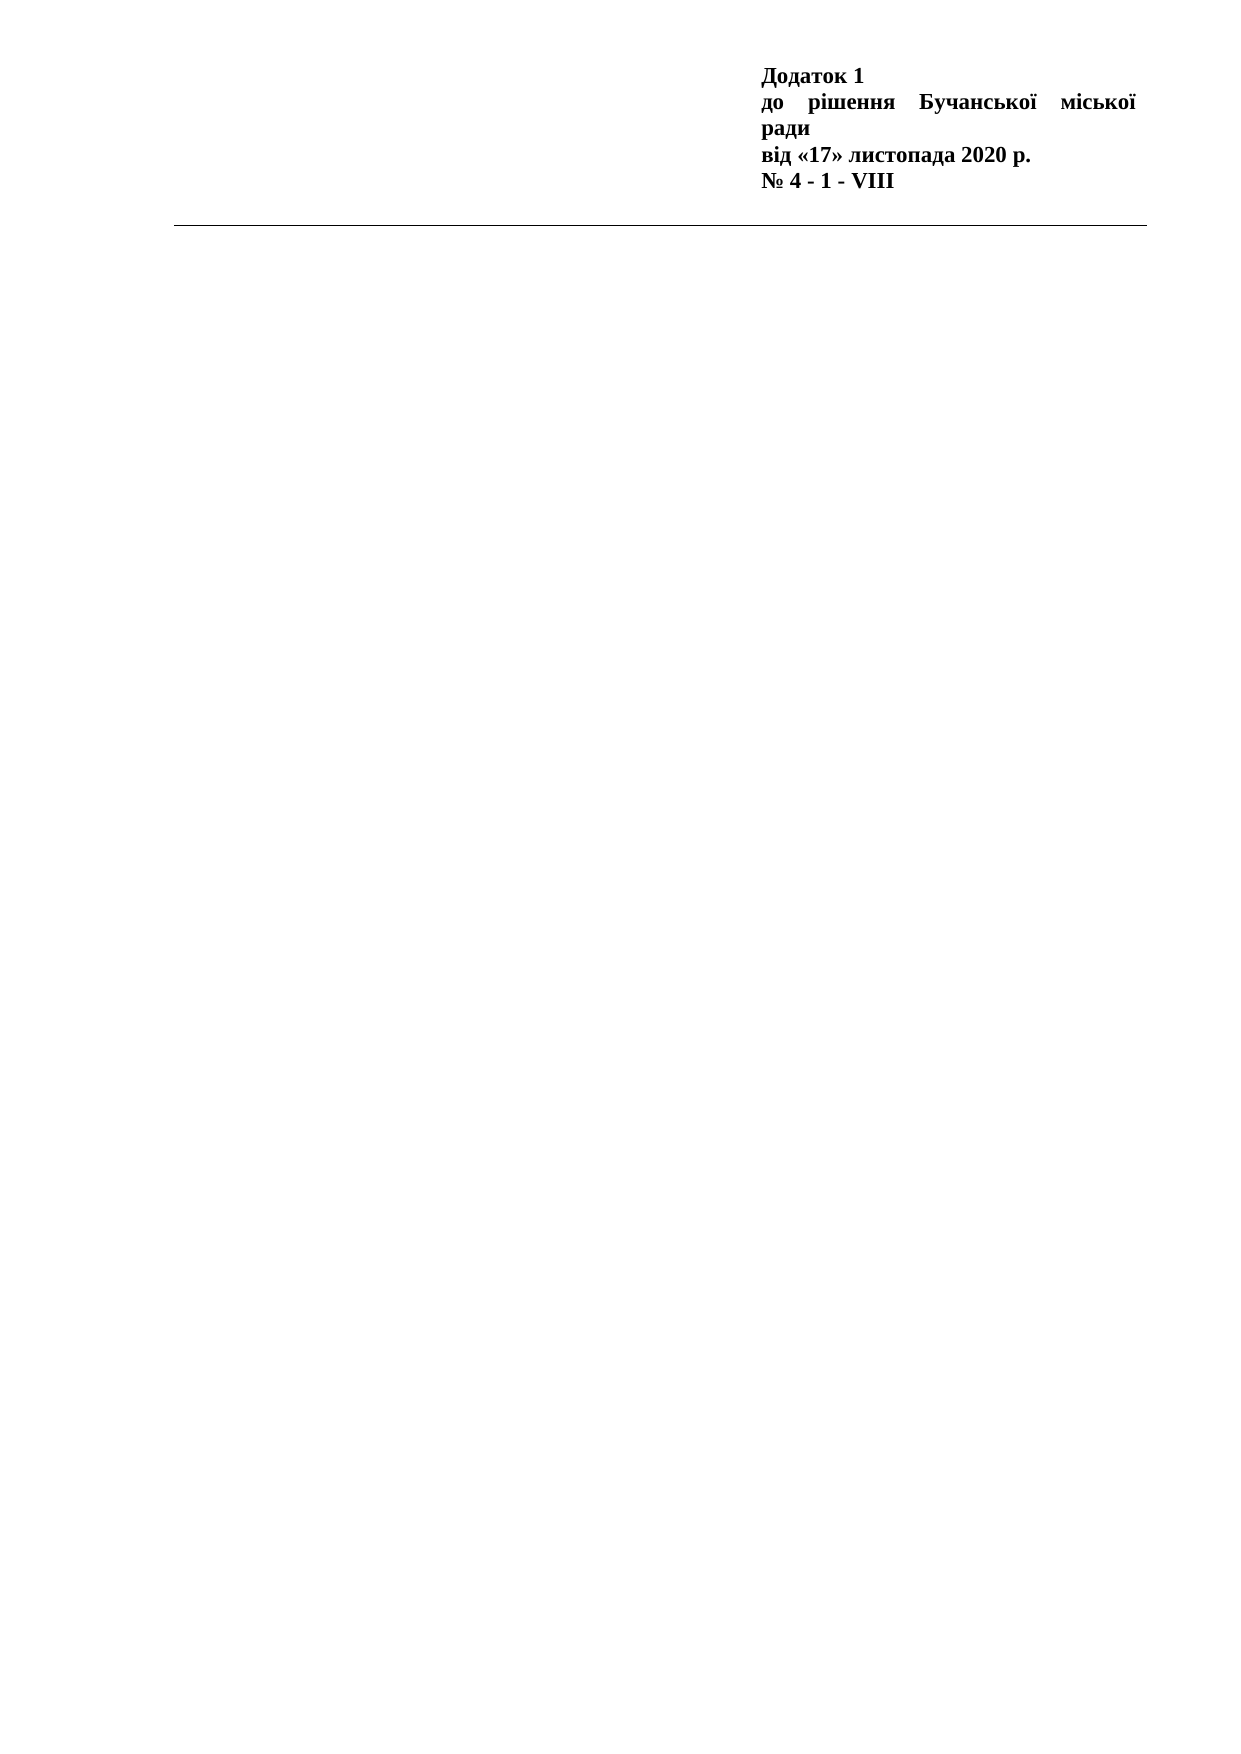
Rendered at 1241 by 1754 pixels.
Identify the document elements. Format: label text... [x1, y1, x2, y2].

table_header Додаток 1 до рішення Бучанської міської ради від «17» листопада 2020 р. № 4 - 1 - VIII [174, 62, 1147, 225]
